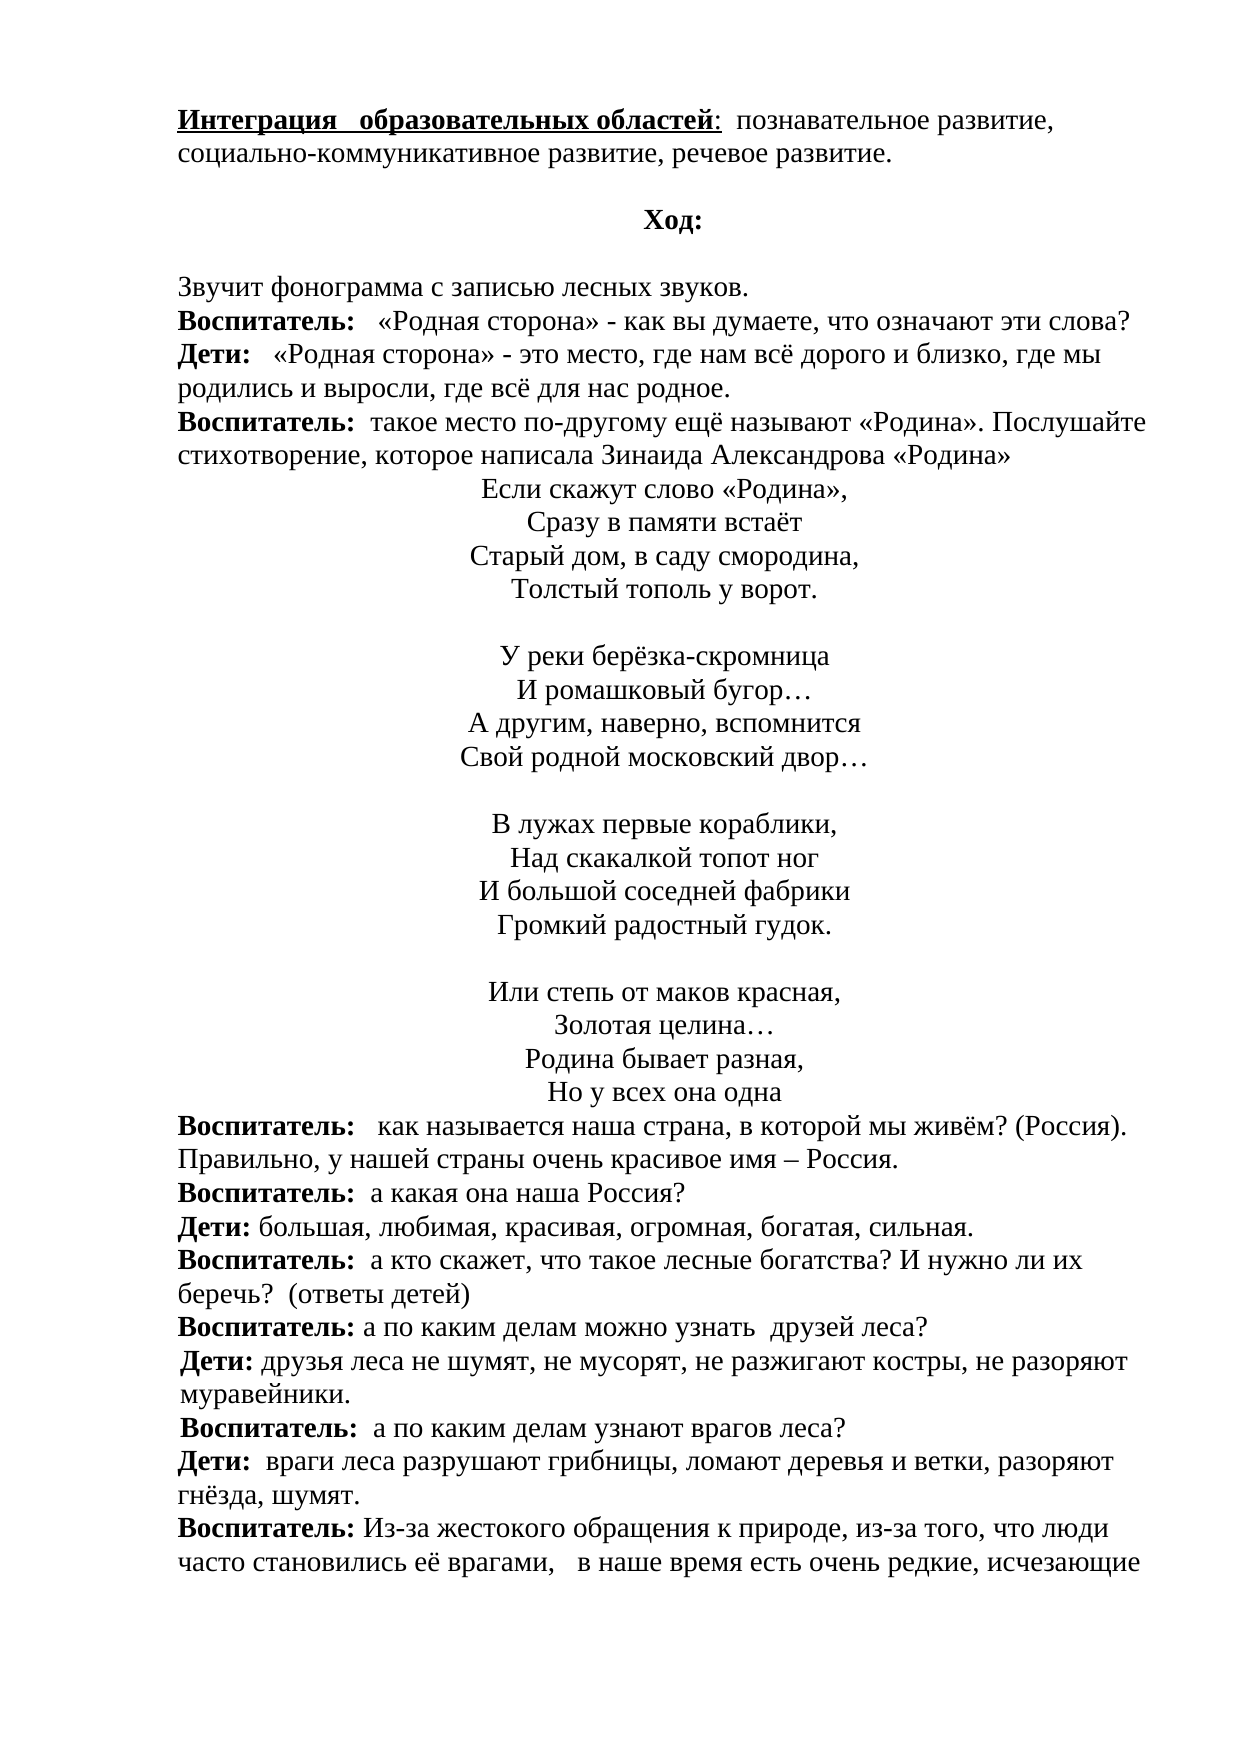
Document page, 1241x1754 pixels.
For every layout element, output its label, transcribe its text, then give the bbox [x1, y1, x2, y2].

text Дети: «Родная сторона» - это место, где нам всё дорого и близко, где мы родились и выросли, где всё для нас родное. [177, 337, 1152, 404]
text Родина бывает разная, [177, 1041, 1152, 1074]
text Толстый тополь у ворот. [177, 571, 1152, 605]
text В лужах первые кораблики, [177, 806, 1152, 840]
text Звучит фонограмма с записью лесных звуков. [177, 236, 1152, 303]
text У реки берёзка-скромница [177, 638, 1152, 672]
text Или степь от маков красная, [177, 974, 1152, 1007]
text Дети: друзья леса не шумят, не мусорят, не разжигают костры, не разоряют муравейники. Воспитатель: а по каким делам узнают врагов леса? [180, 1343, 1152, 1443]
text А другим, наверно, вспомнится [177, 706, 1152, 739]
text Свой родной московский двор… [177, 739, 1152, 773]
text Воспитатель: такое место по-другому ещё называют «Родина». Послушайте стихотворение, которое написала Зинаида Александрова «Родина» [177, 404, 1152, 471]
text И ромашковый бугор… [177, 672, 1152, 706]
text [177, 1443, 1152, 1578]
text Сразу в памяти встаёт [177, 504, 1152, 538]
text Воспитатель: а кто скажет, что такое лесные богатства? И нужно ли их беречь? (ответы детей) [177, 1242, 1152, 1309]
text Громкий радостный гудок. [177, 907, 1152, 940]
text Если скажут слово «Родина», [177, 471, 1152, 504]
text Воспитатель: «Родная сторона» - как вы думаете, что означают эти слова? [177, 303, 1152, 337]
text Воспитатель: как называется наша страна, в которой мы живём? (Россия). Правильно, у нашей страны очень красивое имя – Россия. [177, 1108, 1152, 1175]
text Старый дом, в саду смородина, [177, 538, 1152, 571]
text Воспитатель: а по каким делам можно узнать друзей леса? [177, 1309, 1152, 1343]
text Воспитатель: а какая она наша Россия? [177, 1175, 1152, 1209]
text Но у всех она одна [177, 1074, 1152, 1108]
text Золотая целина… [177, 1007, 1152, 1041]
text Ход: [180, 202, 1152, 236]
text И большой соседней фабрики [177, 873, 1152, 907]
text Дети: большая, любимая, красивая, огромная, богатая, сильная. [177, 1209, 1152, 1242]
text Над скакалкой топот ног [177, 840, 1152, 873]
text Интеграция образовательных областей: познавательное развитие, социально-коммуникативное развитие, речевое развитие. [177, 102, 1152, 169]
